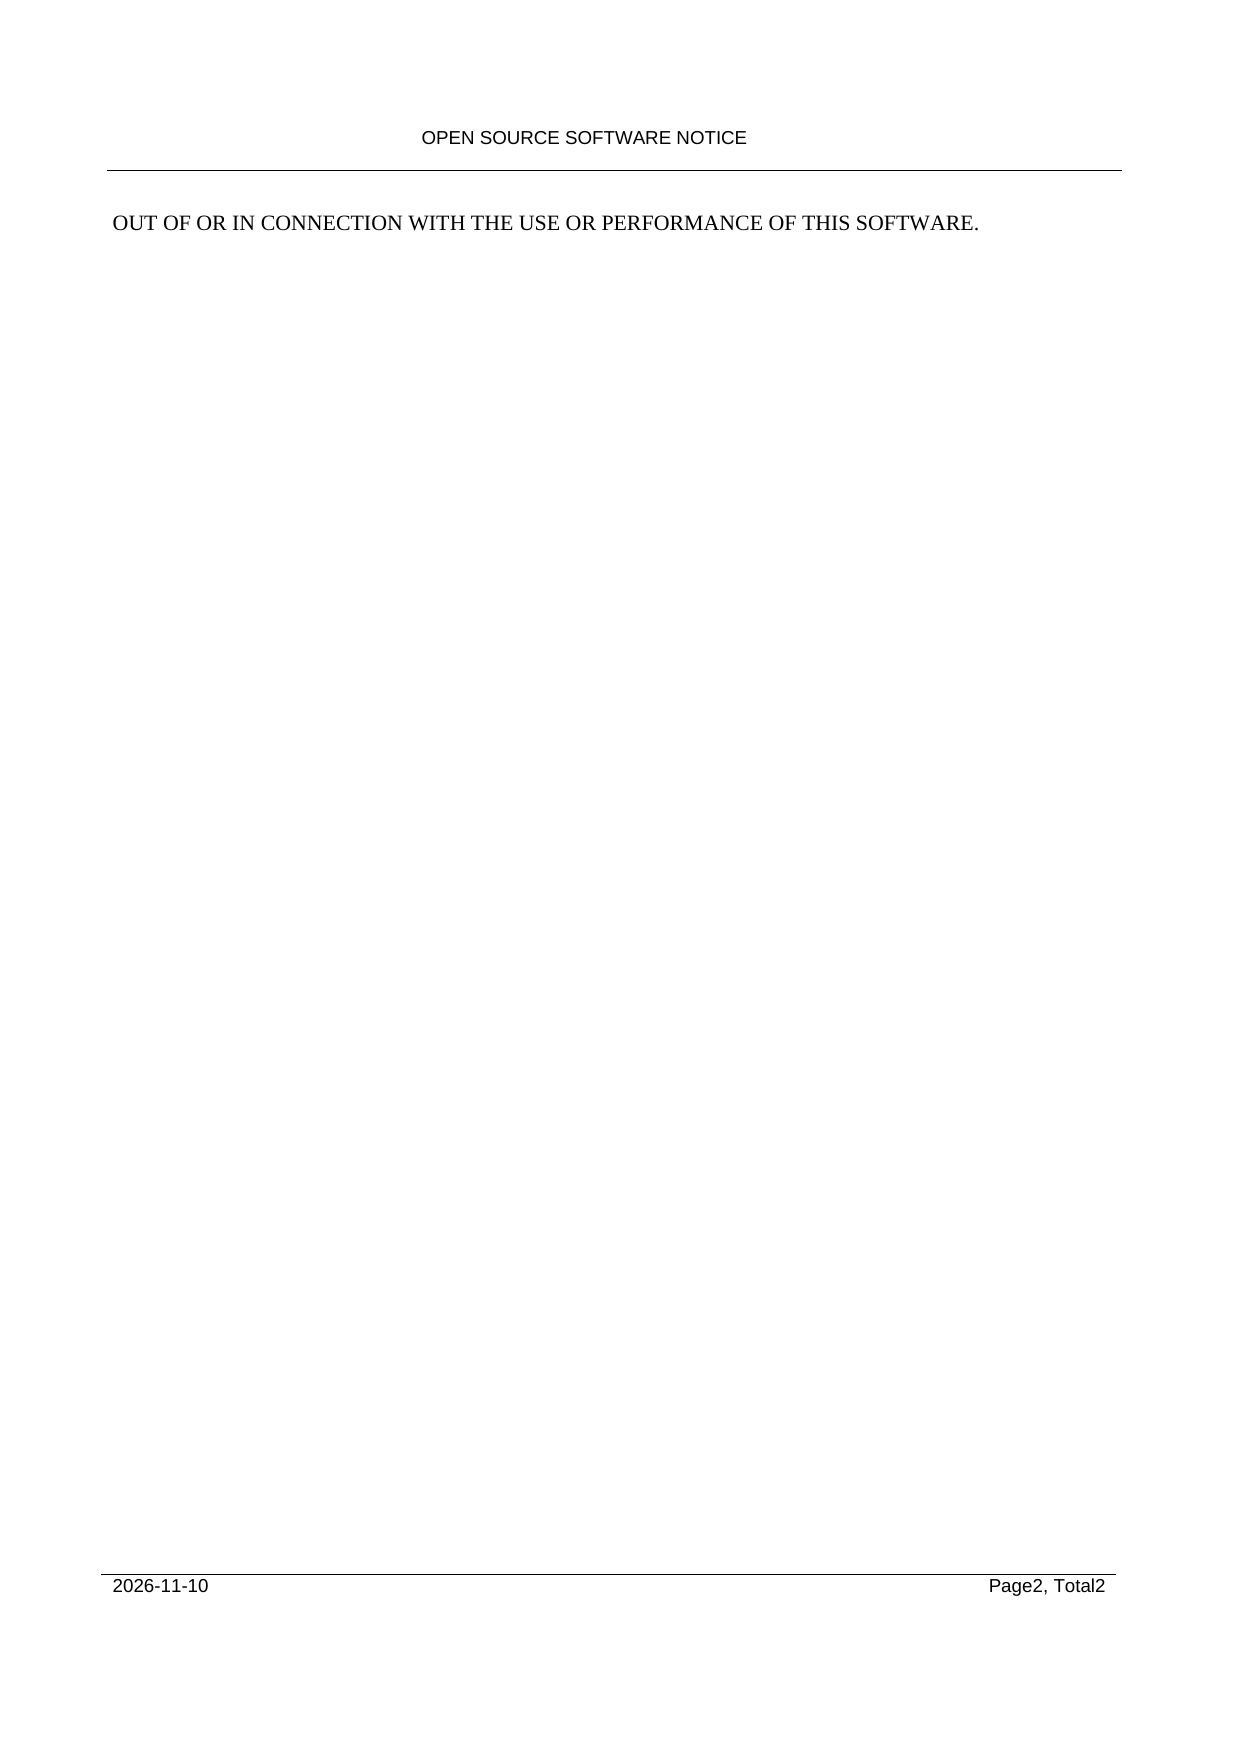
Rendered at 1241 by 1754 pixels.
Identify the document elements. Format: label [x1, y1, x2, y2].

text [112, 206, 1128, 239]
